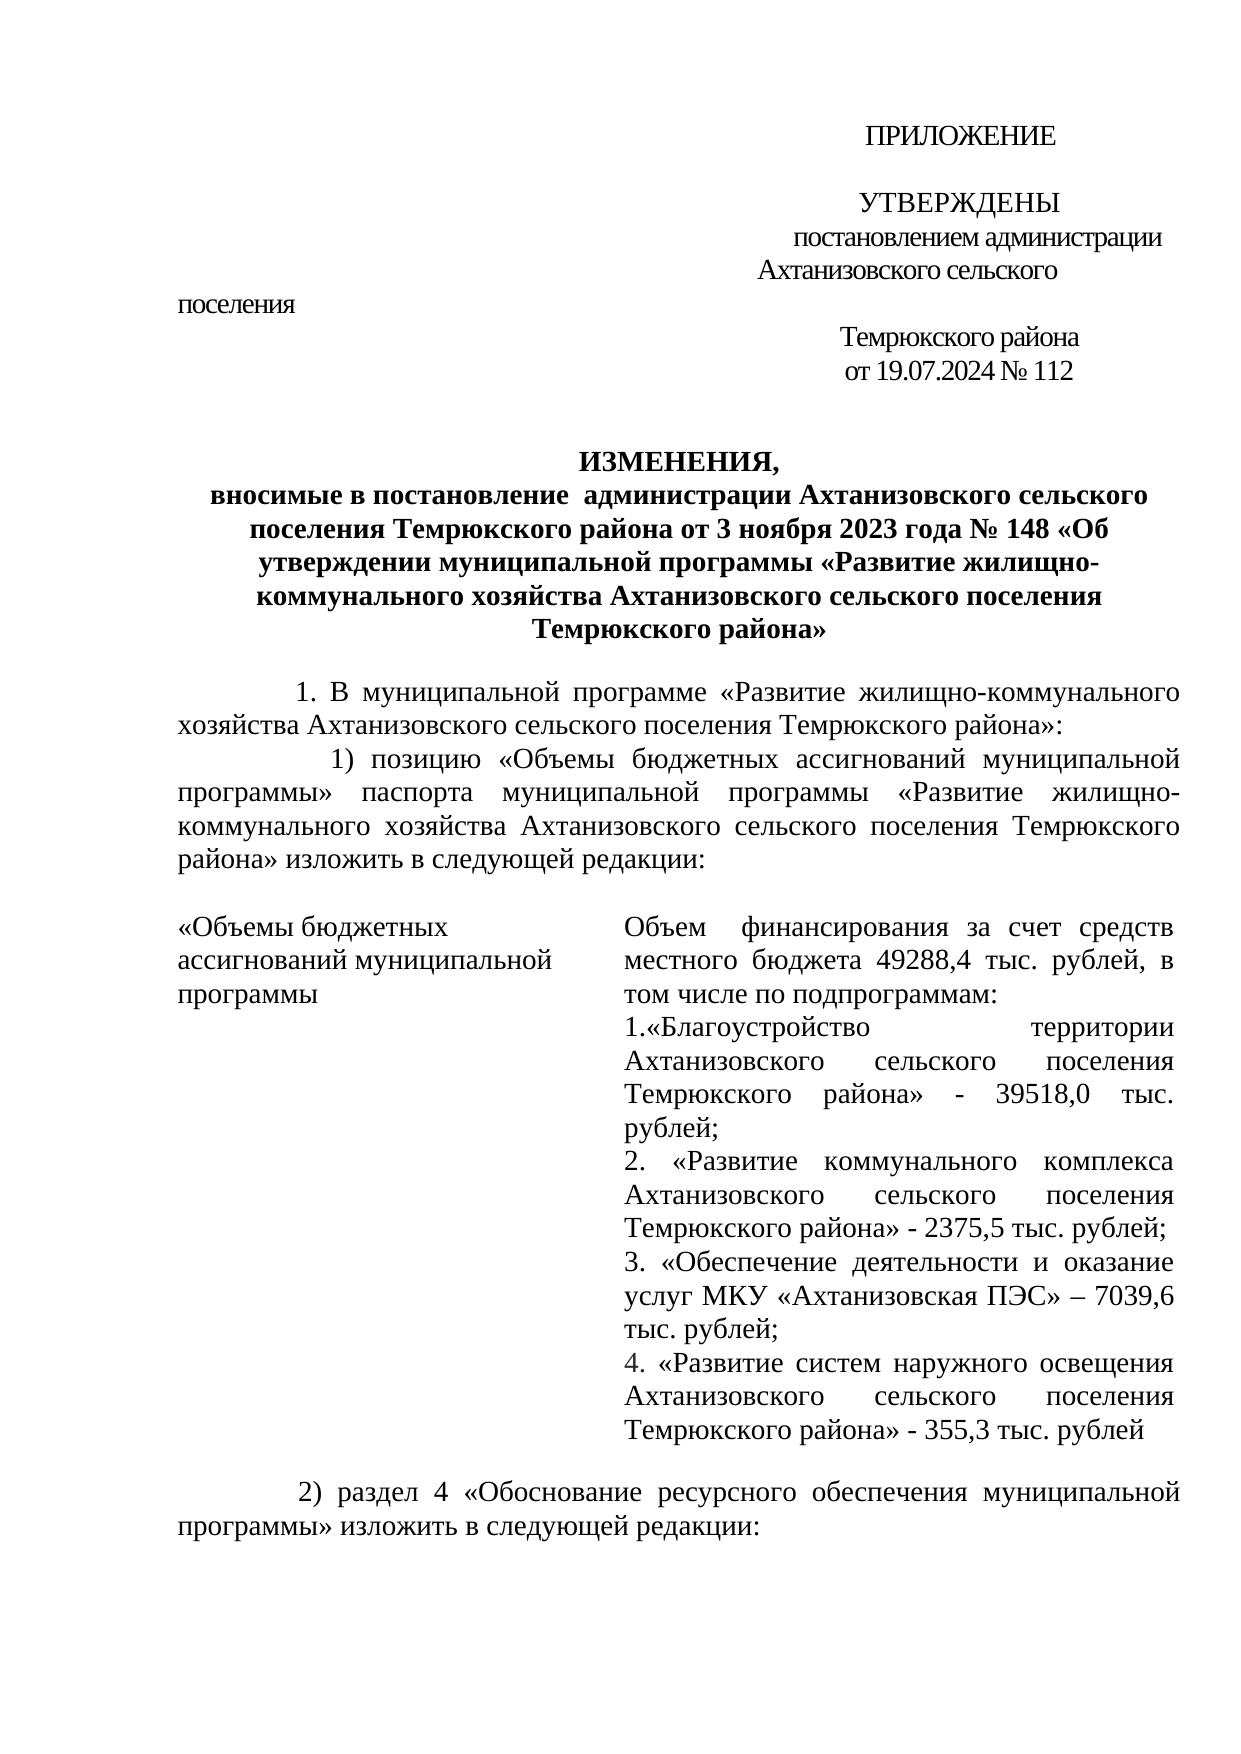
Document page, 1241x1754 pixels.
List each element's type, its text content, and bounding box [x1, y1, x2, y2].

table_header «Объемы бюджетных ассигнований муниципальной программы [166, 909, 613, 1445]
text ПРИЛОЖЕНИЕ [177, 118, 1181, 152]
title 2) раздел 4 «Обоснование ресурсного обеспечения муниципальной программы» изложить в следующей редакции: [177, 1474, 1181, 1541]
text 1) позицию «Объемы бюджетных ассигнований муниципальной программы» паспорта муниципальной программы «Развитие жилищно-коммунального хозяйства Ахтанизовского сельского поселения Темрюкского района» изложить в следующей редакции: [177, 741, 1181, 875]
text Ахтанизовского сельского поселения [177, 252, 1181, 319]
text Темрюкского района от 19.07.2024 № 112 [738, 319, 1181, 386]
text 1. В муниципальной программе «Развитие жилищно-коммунального хозяйства Ахтанизовского сельского поселения Темрюкского района»: [177, 674, 1181, 741]
table_header Объем финансирования за счет средств местного бюджета 49288,4 тыс. рублей, в том числе по подпрограммам: 1.«Благоустройство территории Ахтанизовского сельского поселения Темрюкского района» - 39518,0 тыс. рублей; 2. «Развитие коммунального комплекса Ахтанизовского сельского поселения Темрюкского района» - 2375,5 тыс. рублей; 3. «Обеспечение деятельности и оказание услуг МКУ «Ахтанизовская ПЭС» – 7039,6 тыс. рублей; 4. «Развитие систем наружного освещения Ахтанизовского сельского поселения Темрюкского района» - 355,3 тыс. рублей [613, 909, 1186, 1445]
text постановлением администрации [177, 219, 1181, 252]
text УТВЕРЖДЕНЫ [177, 185, 1181, 219]
text ИЗМЕНЕНИЯ, [177, 444, 1181, 477]
text вносимые в постановление администрации Ахтанизовского сельского поселения Темрюкского района от 3 ноября 2023 года № 148 «Об утверждении муниципальной программы «Развитие жилищно-коммунального хозяйства Ахтанизовского сельского поселения Темрюкского района» [177, 477, 1181, 645]
